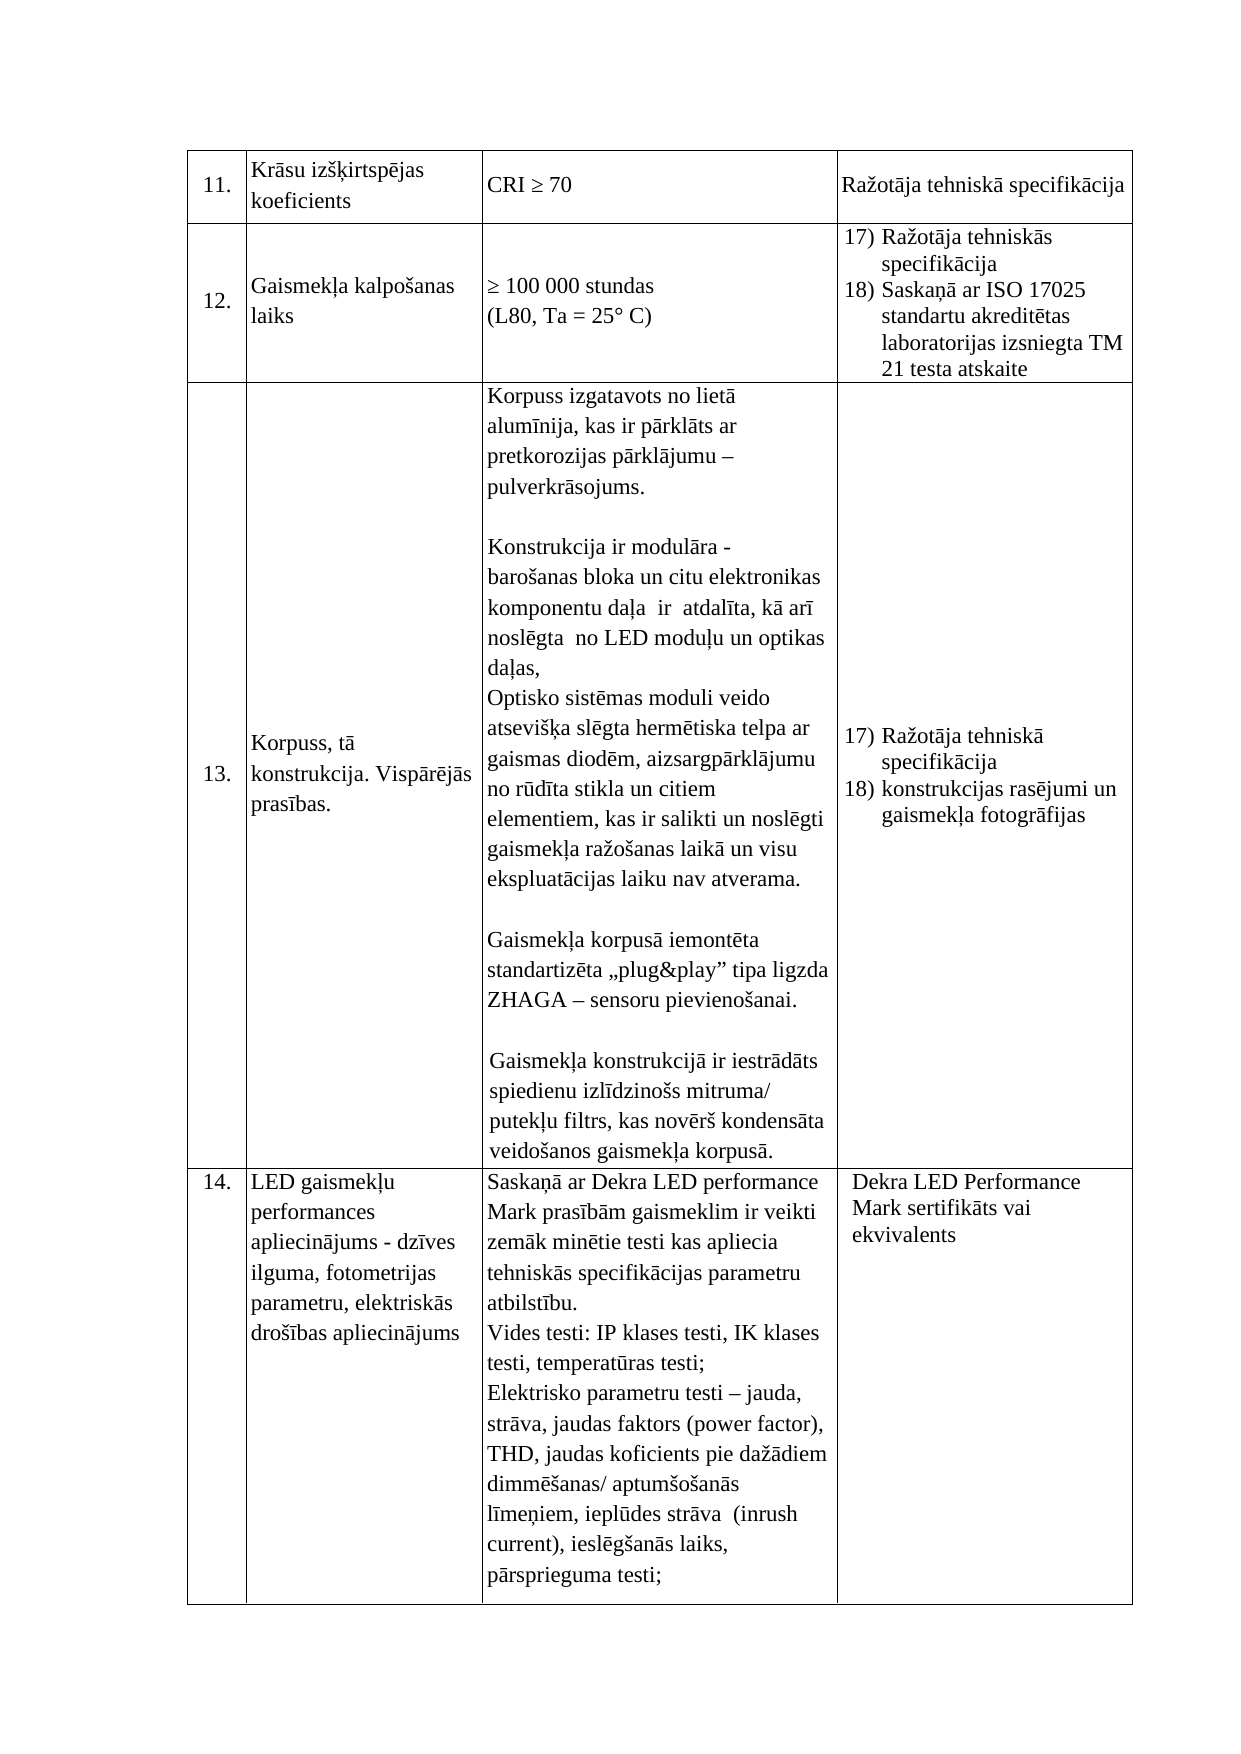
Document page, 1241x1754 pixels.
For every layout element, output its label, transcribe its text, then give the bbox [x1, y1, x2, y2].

table_cell ≥ 100 000 stundas (L80, Та = 25° С) [483, 224, 837, 382]
table_cell 11. [188, 151, 246, 223]
table_cell Krāsu izšķirtspējas koeficients [247, 151, 482, 223]
table_cell Korpuss, tā konstrukcija. Vispārējās prasības. [247, 383, 482, 1167]
table_cell Korpuss izgatavots no lietā alumīnija, kas ir pārklāts ar pretkorozijas pārklājumu – pulverkrāsojums. Konstrukcija ir modulāra - barošanas bloka un citu elektronikas komponentu daļa ir atdalīta, kā arī noslēgta no LED moduļu un optikas daļas, Optisko sistēmas moduli veido atsevišķa slēgta hermētiska telpa ar gaismas diodēm, aizsargpārklājumu no rūdīta stikla un citiem elementiem, kas ir salikti un noslēgti gaismekļa ražošanas laikā un visu ekspluatācijas laiku nav atverama. Gaismekļa korpusā iemontēta standartizēta „plug&play” tipa ligzda ZHAGA – sensoru pievienošanai. Gaismekļa konstrukcijā ir iestrādāts spiedienu izlīdzinošs mitruma/ putekļu filtrs, kas novērš kondensāta veidošanos gaismekļa korpusā. [483, 383, 837, 1167]
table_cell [838, 151, 1132, 223]
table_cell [247, 1169, 482, 1603]
table_cell 14. [188, 1169, 246, 1603]
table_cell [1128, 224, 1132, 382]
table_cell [838, 1169, 1132, 1603]
table_cell Ražotāja tehniskā specifikācija konstrukcijas rasējumi un gaismekļa fotogrāfijas [838, 383, 1132, 1167]
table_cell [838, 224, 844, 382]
table_cell Gaismekļa kalpošanas laiks [247, 224, 482, 382]
table_cell 12. [188, 224, 246, 382]
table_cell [483, 1169, 837, 1603]
table_cell CRI ≥ 70 [483, 151, 837, 223]
table_cell 13. [188, 383, 246, 1167]
